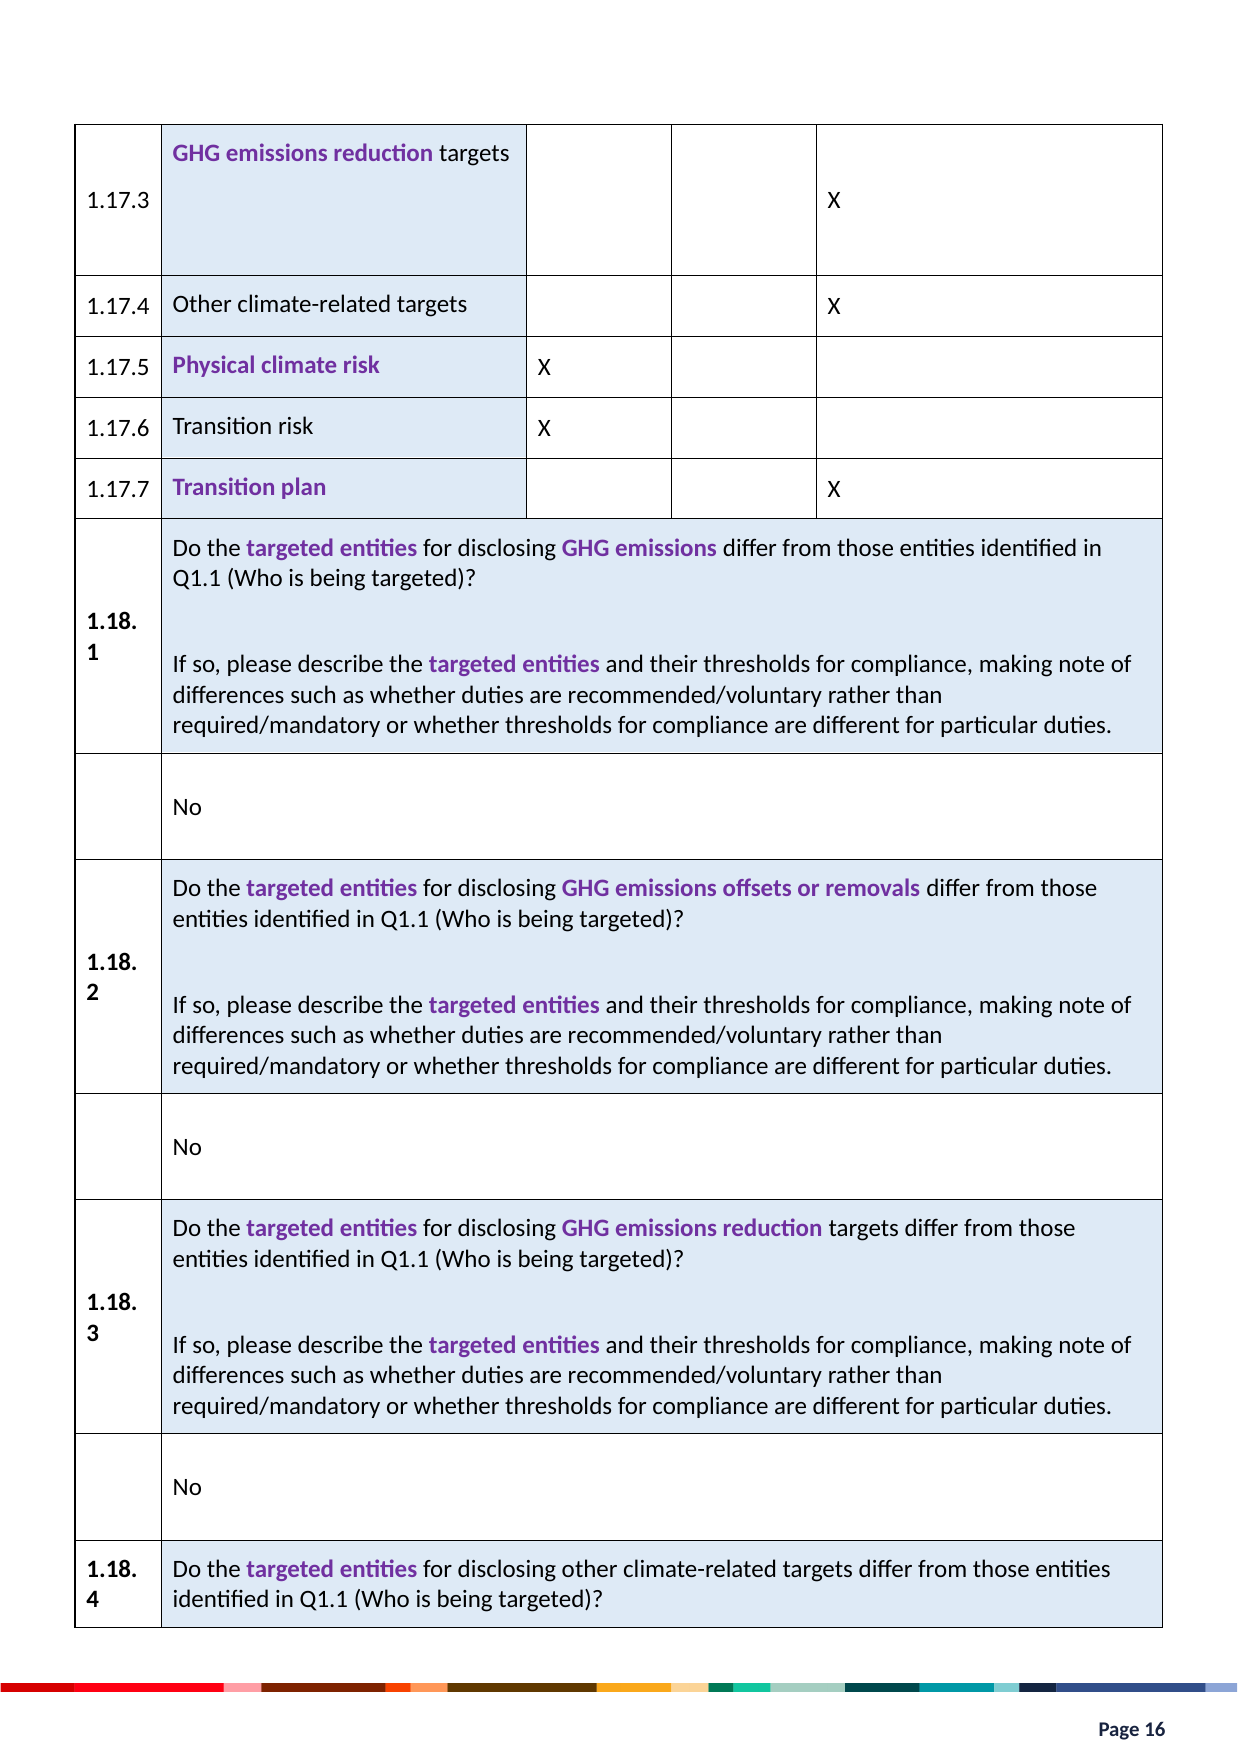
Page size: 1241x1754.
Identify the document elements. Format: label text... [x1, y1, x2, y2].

table_cell X [817, 459, 1162, 518]
table_cell 1.17.4 [76, 276, 161, 336]
table_cell No [162, 754, 1162, 859]
table_cell 1.17.7 [76, 459, 161, 518]
table_cell 1.18.4 [76, 1541, 161, 1627]
table_cell [672, 276, 816, 336]
table_cell GHG emissions reduction targets [162, 125, 526, 275]
picture [0, 1683, 1236, 1692]
table_cell X [527, 337, 671, 397]
table_cell 1.18.3 [76, 1200, 161, 1433]
table_cell [527, 125, 671, 275]
table_cell [672, 337, 816, 397]
table_cell X [817, 276, 1162, 336]
table_cell 1.17.6 [76, 398, 161, 457]
table_cell Do the targeted entities for disclosing GHG emissions differ from those entities identified in Q1.1 (Who is being targeted)? If so, please describe the targeted entities and their thresholds for compliance, making note of differences such as whether duties are recommended/voluntary rather than required/mandatory or whether thresholds for compliance are different for particular duties. [162, 519, 1162, 752]
table_cell 1.17.5 [76, 337, 161, 397]
table_cell Do the targeted entities for disclosing GHG emissions reduction targets differ from those entities identified in Q1.1 (Who is being targeted)? If so, please describe the targeted entities and their thresholds for compliance, making note of differences such as whether duties are recommended/voluntary rather than required/mandatory or whether thresholds for compliance are different for particular duties. [162, 1200, 1162, 1433]
table_cell [76, 1094, 161, 1199]
table_cell X [527, 398, 671, 457]
table_cell [672, 398, 816, 457]
table_cell [817, 398, 1162, 457]
table_cell 1.18.1 [76, 519, 161, 752]
table_cell [527, 276, 671, 336]
table_cell [672, 125, 816, 275]
table_cell 1.18.2 [76, 860, 161, 1093]
table_cell [817, 337, 1162, 397]
table_cell X [817, 125, 1162, 275]
table_cell [527, 459, 671, 518]
table_cell No [162, 1094, 1162, 1199]
table_cell Transition risk [162, 398, 526, 457]
table_cell 1.17.3 [76, 125, 161, 275]
table_cell [76, 1434, 161, 1539]
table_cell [162, 1541, 1162, 1627]
table_cell Physical climate risk [162, 337, 526, 397]
table_cell Other climate-related targets [162, 276, 526, 336]
table_cell No [162, 1434, 1162, 1539]
table_cell [76, 754, 161, 859]
table_cell Transition plan [162, 459, 526, 518]
table_cell [672, 459, 816, 518]
table_cell Do the targeted entities for disclosing GHG emissions offsets or removals differ from those entities identified in Q1.1 (Who is being targeted)? If so, please describe the targeted entities and their thresholds for compliance, making note of differences such as whether duties are recommended/voluntary rather than required/mandatory or whether thresholds for compliance are different for particular duties. [162, 860, 1162, 1093]
